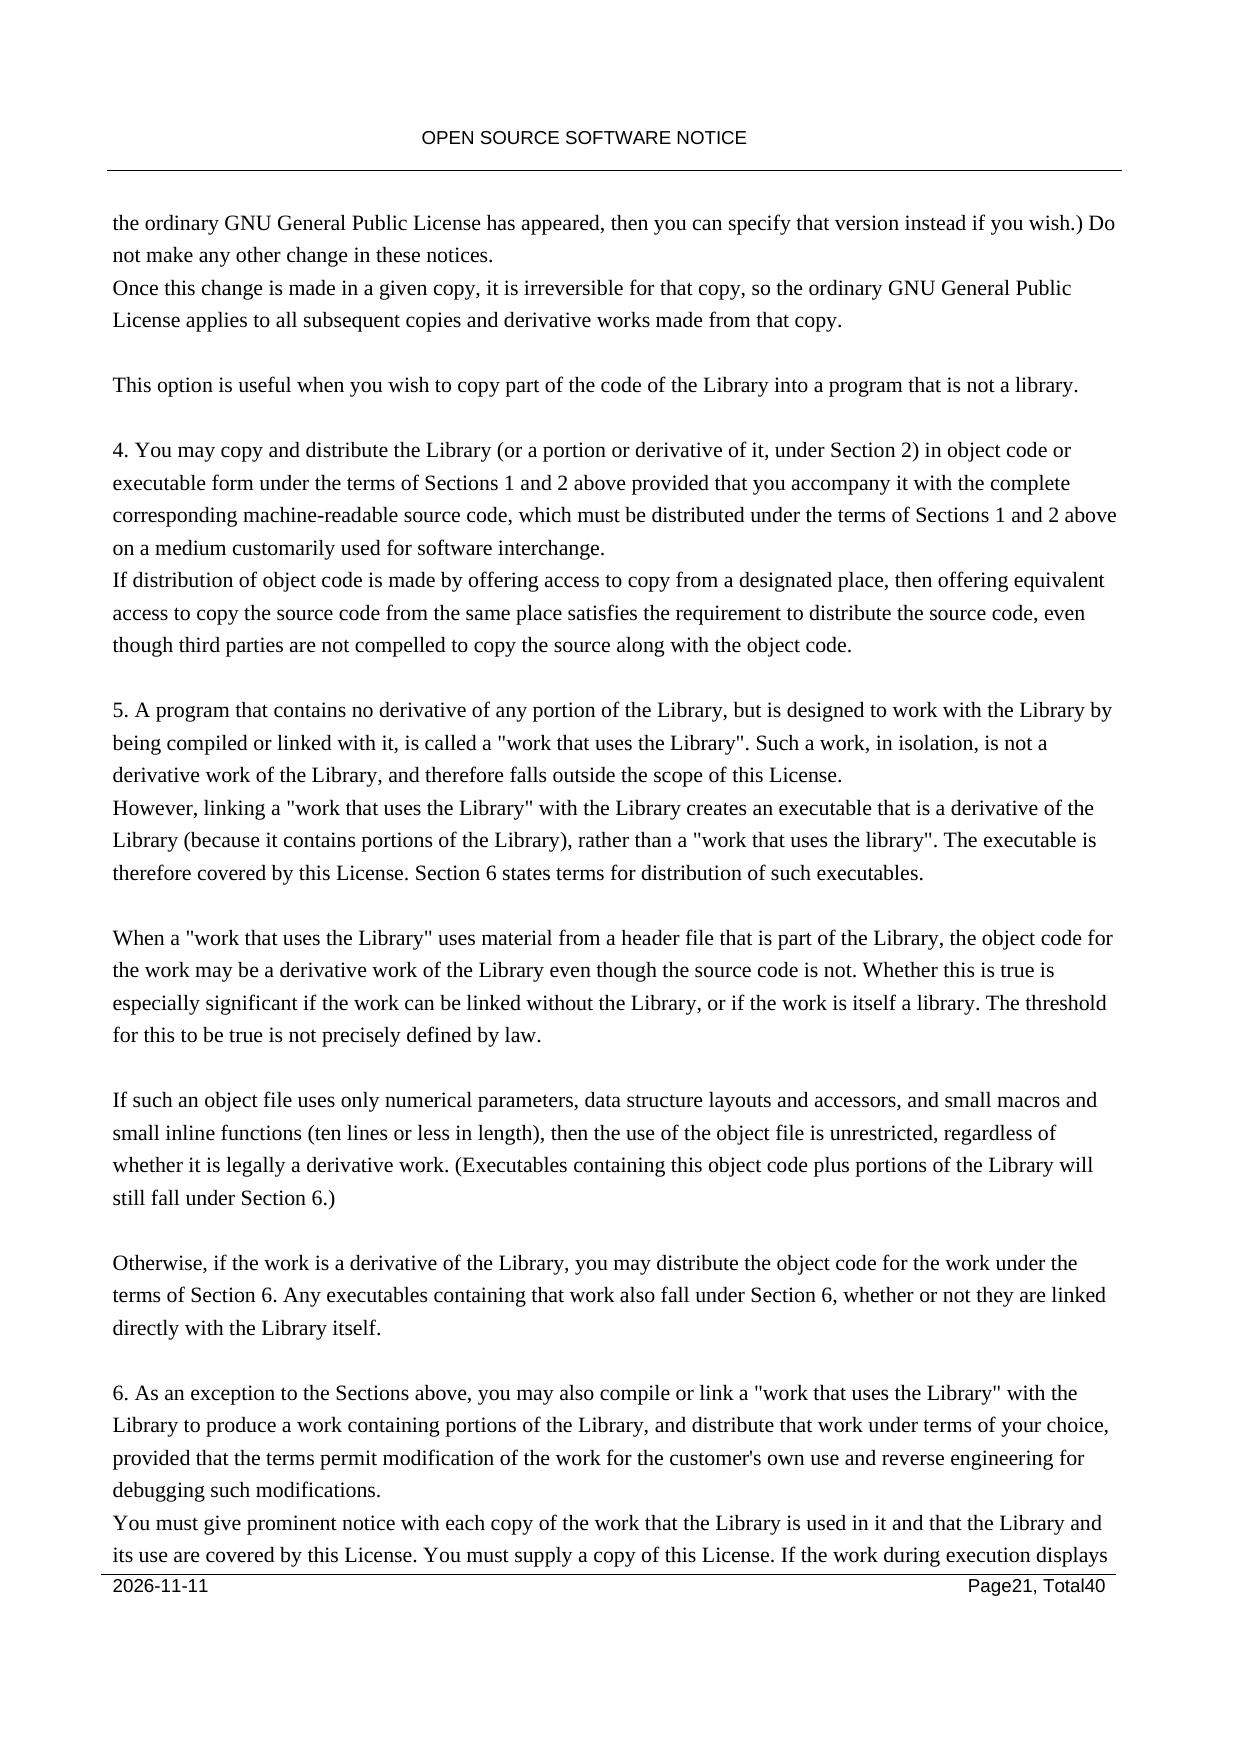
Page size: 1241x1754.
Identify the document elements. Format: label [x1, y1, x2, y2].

text [112, 206, 1128, 1571]
